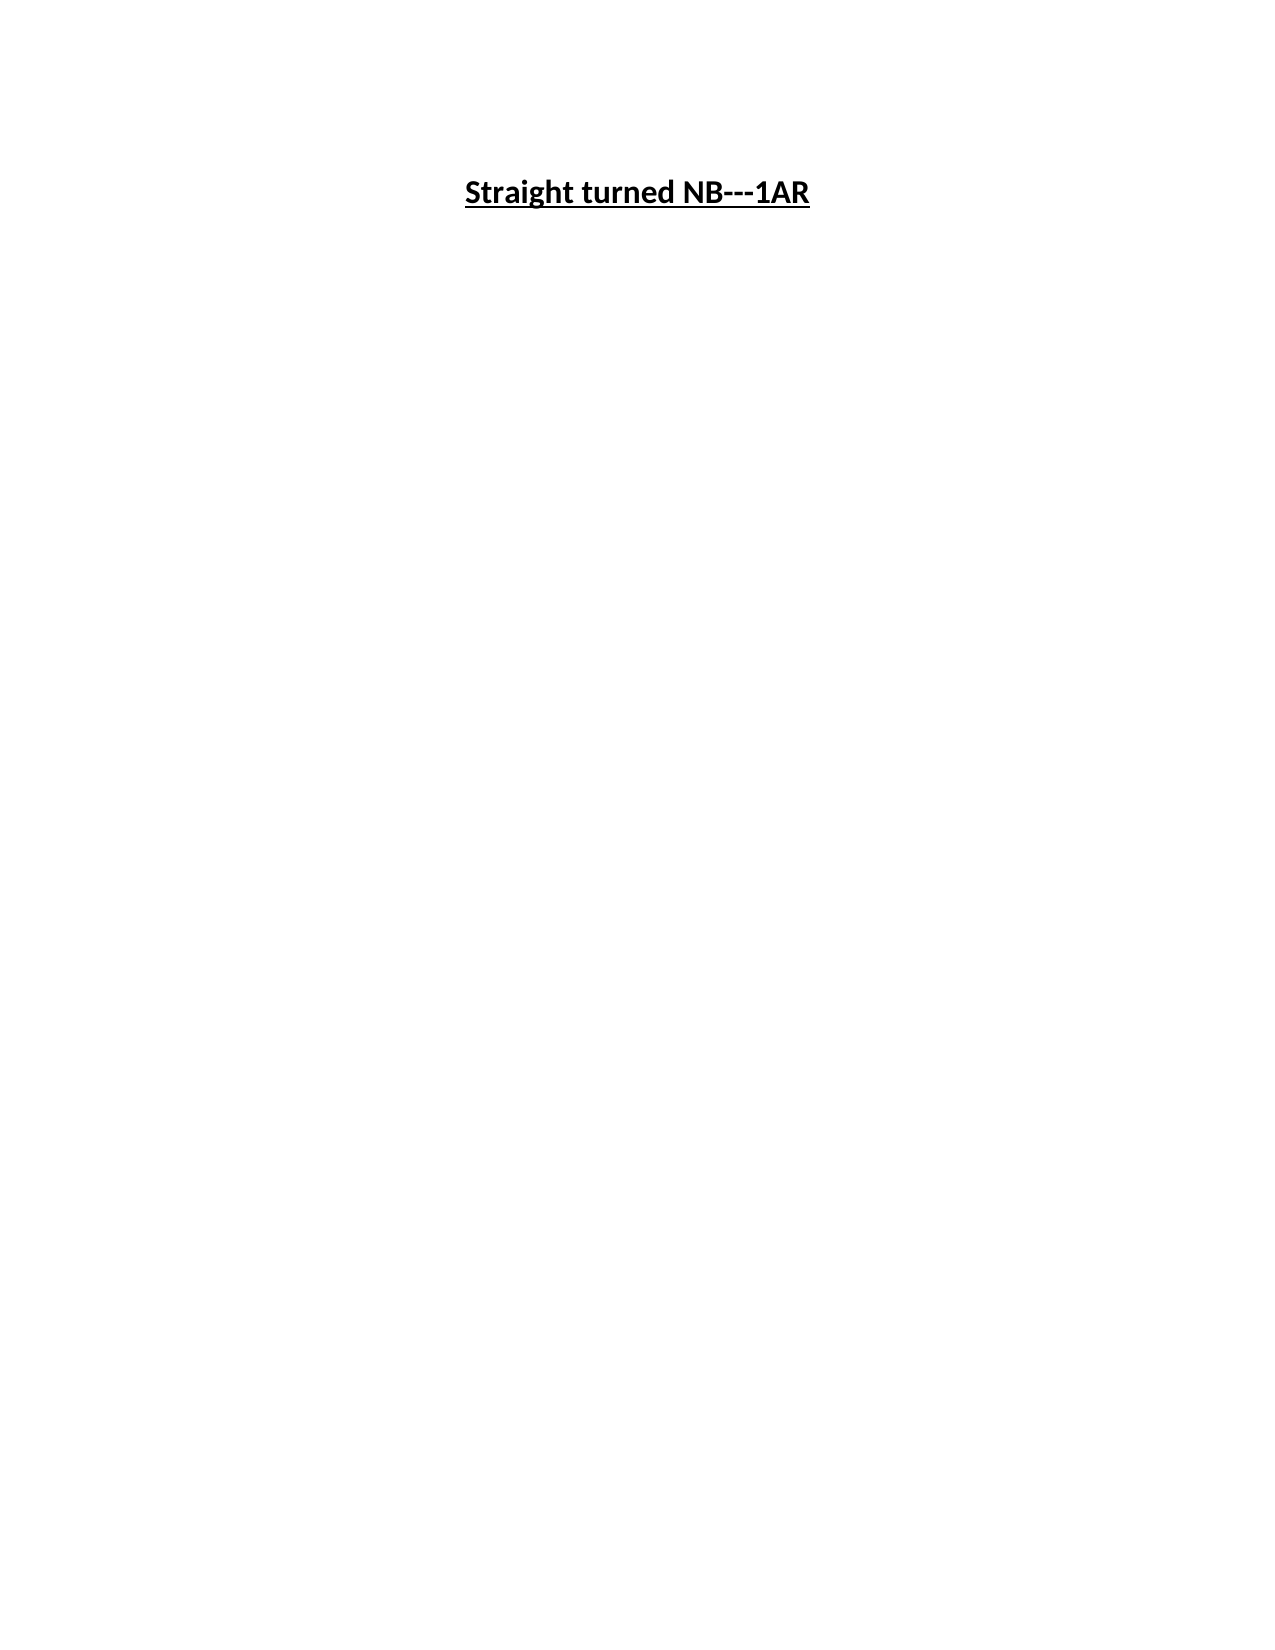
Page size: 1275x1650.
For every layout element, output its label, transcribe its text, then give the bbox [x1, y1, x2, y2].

subtitle Straight turned NB---1AR [150, 171, 1125, 212]
